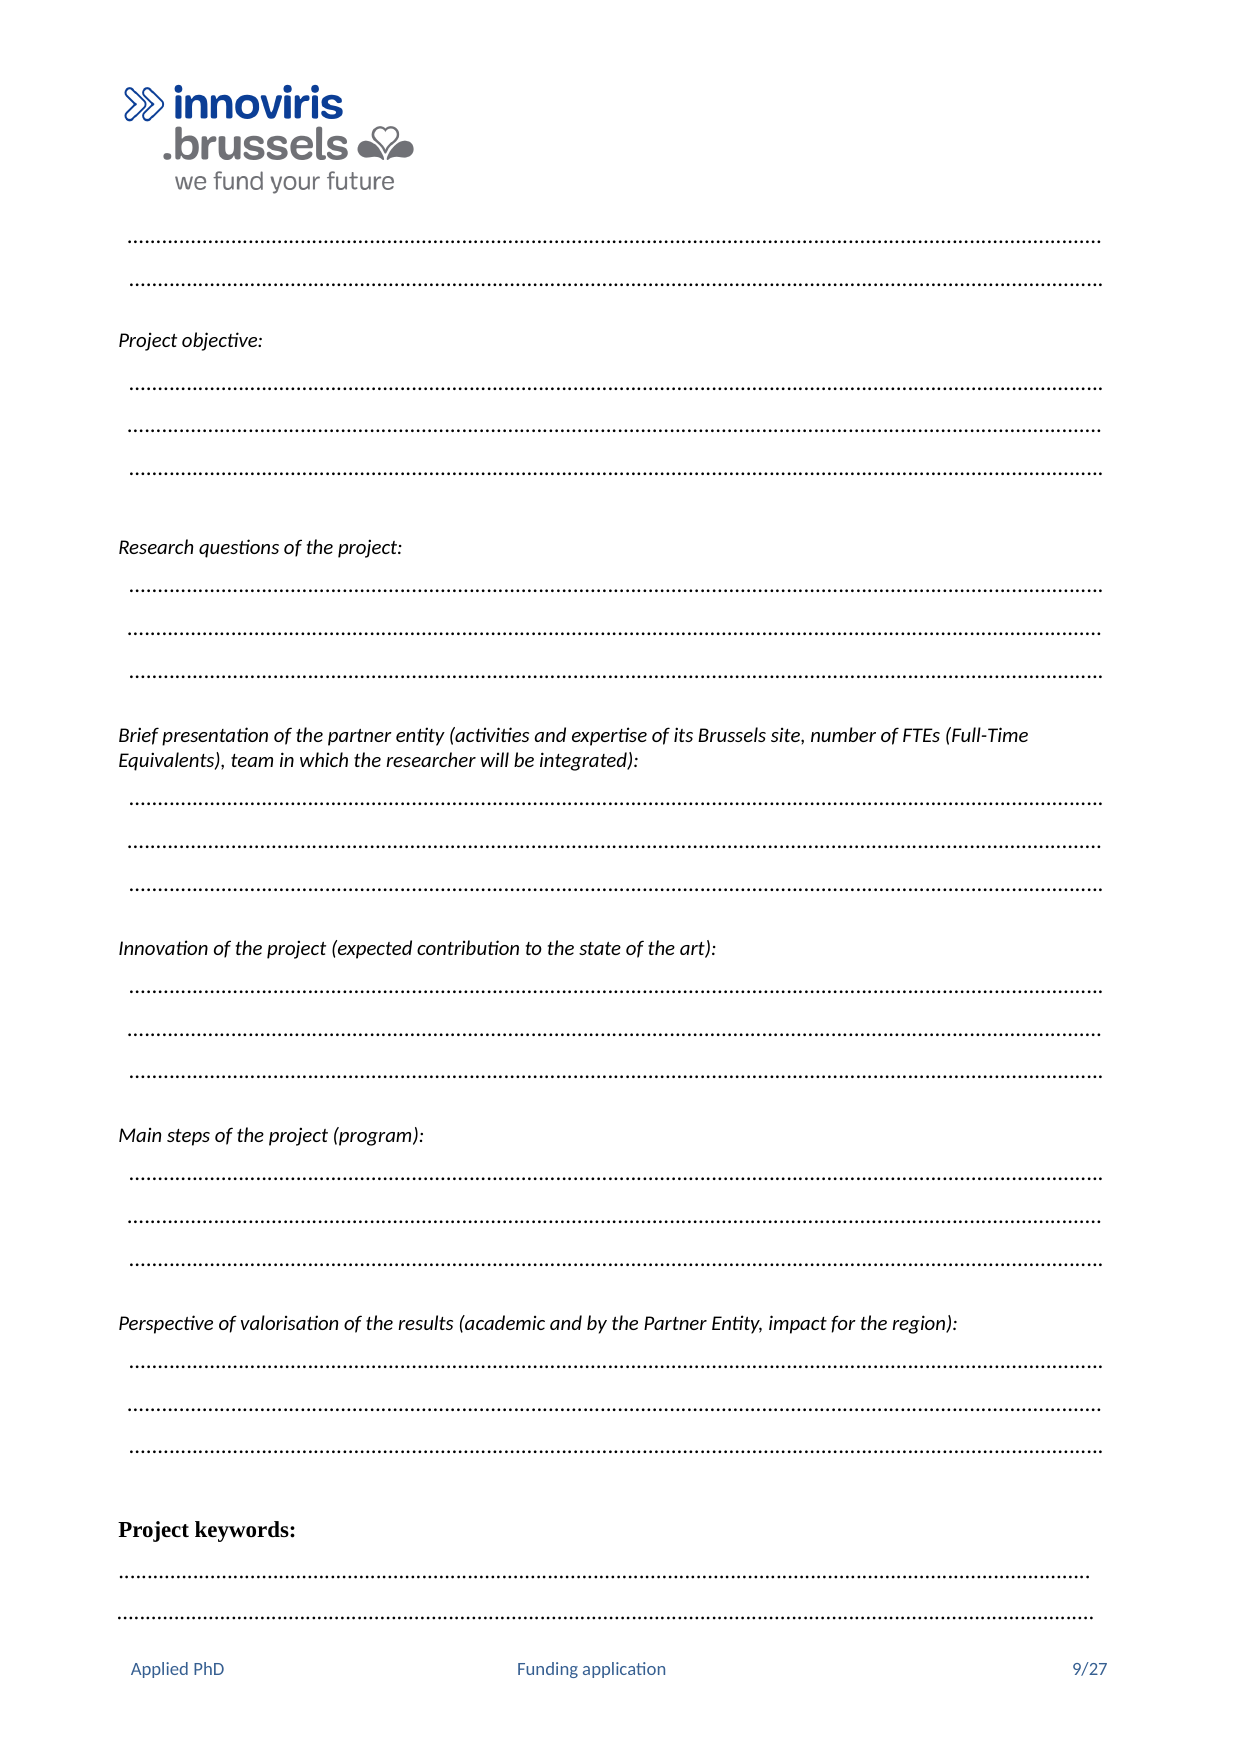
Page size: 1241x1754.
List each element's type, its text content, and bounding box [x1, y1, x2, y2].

text ........................................................................................................................................................................... [116, 1598, 1122, 1624]
picture [118, 75, 426, 194]
text Main steps of the project (program): [118, 1122, 1122, 1148]
text Brief presentation of the partner entity (activities and expertise of its Brussels site, number of FTEs (Full-Time Equivalents), team in which the researcher will be integrated): [118, 722, 1122, 773]
text Research questions of the project: [118, 534, 1122, 559]
text Perspective of valorisation of the results (academic and by the Partner Entity, impact for the region): [118, 1310, 1122, 1335]
text Project objective: [118, 328, 1122, 353]
text .......................................................................................................................................................................... [118, 1557, 1122, 1583]
text Project keywords: [118, 1516, 1122, 1542]
text Innovation of the project (expected contribution to the state of the art): [118, 935, 1122, 960]
